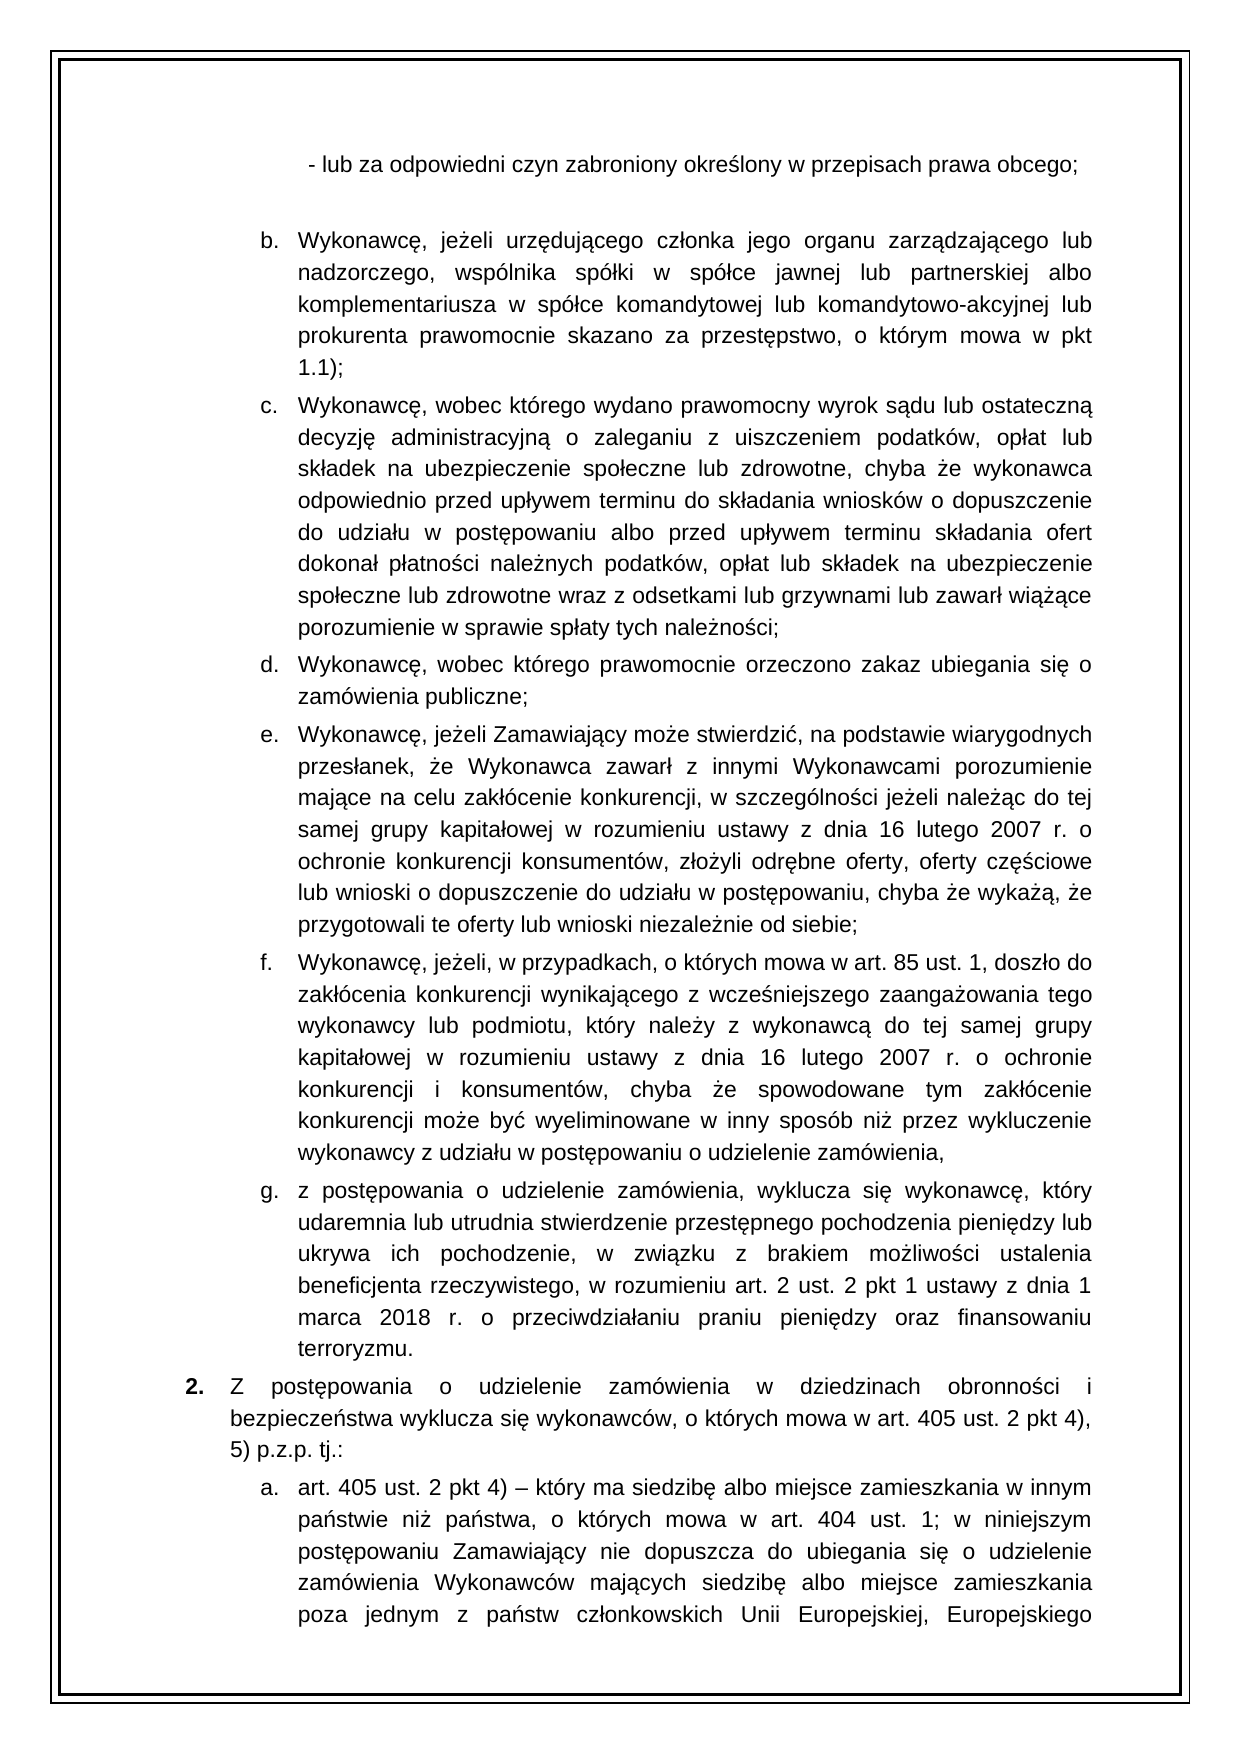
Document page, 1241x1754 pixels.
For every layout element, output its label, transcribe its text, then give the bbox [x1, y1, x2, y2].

list z postępowania o udzielenie zamówienia, wyklucza się wykonawcę, który udaremnia lub utrudnia stwierdzenie przestępnego pochodzenia pieniędzy lub ukrywa ich pochodzenie, w związku z brakiem możliwości ustalenia beneficjenta rzeczywistego, w rozumieniu art. 2 ust. 2 pkt 1 ustawy z dnia 1 marca 2018 r. o przeciwdziałaniu praniu pieniędzy oraz finansowaniu terroryzmu. [260, 1173, 1093, 1363]
text - lub za odpowiedni czyn zabroniony określony w przepisach prawa obcego; [307, 148, 1093, 179]
list Z postępowania o udzielenie zamówienia w dziedzinach obronności i bezpieczeństwa wyklucza się wykonawców, o których mowa w art. 405 ust. 2 pkt 4), 5) p.z.p. tj.: [185, 1369, 1093, 1464]
list Wykonawcę, wobec którego prawomocnie orzeczono zakaz ubiegania się o zamówienia publiczne; [260, 648, 1093, 711]
list Wykonawcę, jeżeli urzędującego członka jego organu zarządzającego lub nadzorczego, wspólnika spółki w spółce jawnej lub partnerskiej albo komplementariusza w spółce komandytowej lub komandytowo-akcyjnej lub prokurenta prawomocnie skazano za przestępstwo, o którym mowa w pkt 1.1); [260, 223, 1093, 382]
list Wykonawcę, jeżeli Zamawiający może stwierdzić, na podstawie wiarygodnych przesłanek, że Wykonawca zawarł z innymi Wykonawcami porozumienie mające na celu zakłócenie konkurencji, w szczególności jeżeli należąc do tej samej grupy kapitałowej w rozumieniu ustawy z dnia 16 lutego 2007 r. o ochronie konkurencji konsumentów, złożyli odrębne oferty, oferty częściowe lub wnioski o dopuszczenie do udziału w postępowaniu, chyba że wykażą, że przygotowali te oferty lub wnioski niezależnie od siebie; [260, 717, 1093, 939]
list Wykonawcę, jeżeli, w przypadkach, o których mowa w art. 85 ust. 1, doszło do zakłócenia konkurencji wynikającego z wcześniejszego zaangażowania tego wykonawcy lub podmiotu, który należy z wykonawcą do tej samej grupy kapitałowej w rozumieniu ustawy z dnia 16 lutego 2007 r. o ochronie konkurencji i konsumentów, chyba że spowodowane tym zakłócenie konkurencji może być wyeliminowane w inny sposób niż przez wykluczenie wykonawcy z udziału w postępowaniu o udzielenie zamówienia, [260, 945, 1093, 1167]
list Wykonawcę, wobec którego wydano prawomocny wyrok sądu lub ostateczną decyzję administracyjną o zaleganiu z uiszczeniem podatków, opłat lub składek na ubezpieczenie społeczne lub zdrowotne, chyba że wykonawca odpowiednio przed upływem terminu do składania wniosków o dopuszczenie do udziału w postępowaniu albo przed upływem terminu składania ofert dokonał płatności należnych podatków, opłat lub składek na ubezpieczenie społeczne lub zdrowotne wraz z odsetkami lub grzywnami lub zawarł wiążące porozumienie w sprawie spłaty tych należności; [260, 388, 1093, 641]
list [260, 1471, 1093, 1629]
